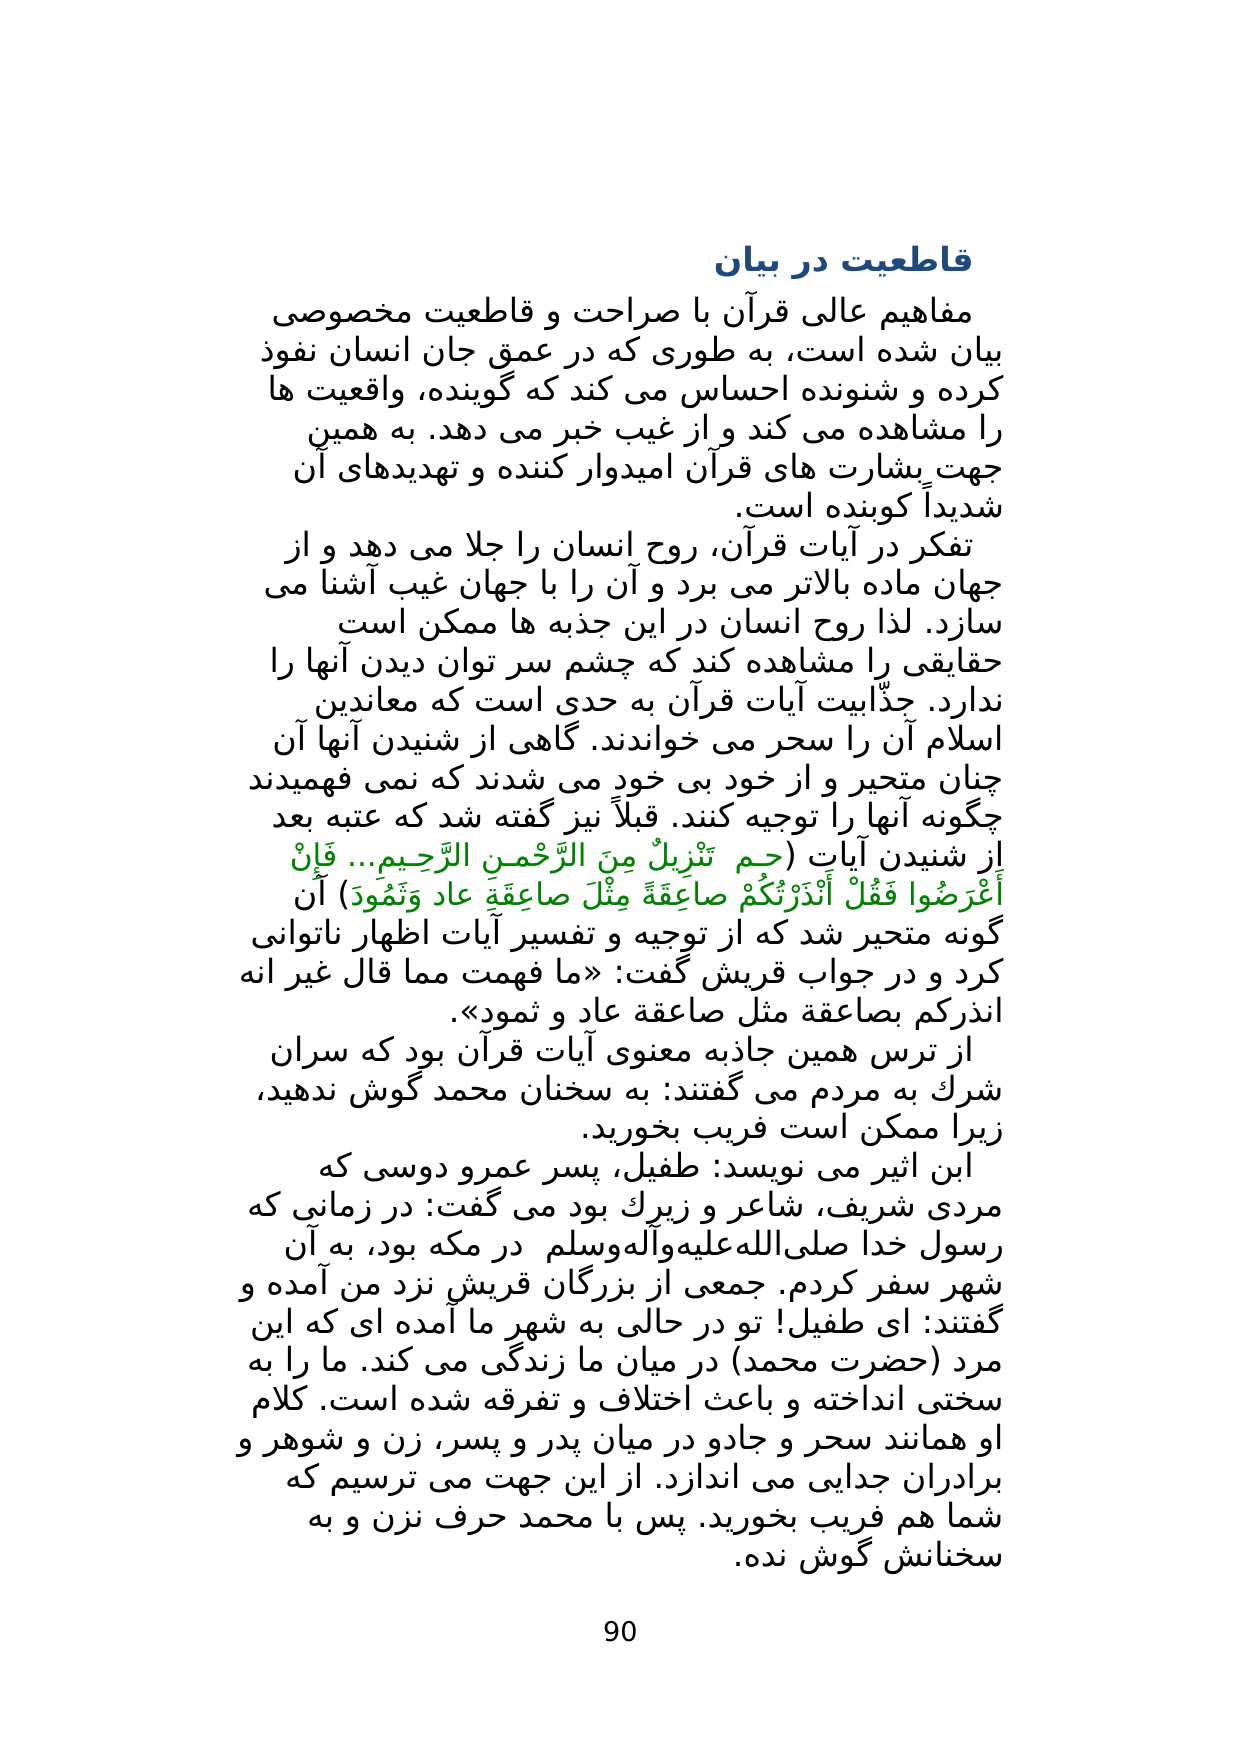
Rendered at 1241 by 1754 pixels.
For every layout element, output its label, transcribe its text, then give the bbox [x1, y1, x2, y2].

text مفاهيم عالى قرآن با صراحت و قاطعيت مخصوصى بيان شده است، به طورى كه در عمق جان انسان نفوذ كرده و شنونده احساس مى كند كه گوينده، واقعيت ها را مشاهده مى كند و از غيب خبر مى دهد. به همين جهت بشارت هاى قرآن اميدوار كننده و تهديدهاى آن شديداً كوبنده است. [236, 292, 1004, 525]
text از ترس همين جاذبه معنوى آيات قرآن بود كه سران شرك به مردم مى گفتند: به سخنان محمد گوش ندهيد، زيرا ممكن است فريب بخوريد. [236, 1030, 1004, 1147]
text تفكر در آيات قرآن، روح انسان را جلا مى دهد و از جهان ماده بالاتر مى برد و آن را با جهان غيب آشنا مى سازد. لذا روح انسان در اين جذبه ها ممكن است حقايقى را مشاهده كند كه چشم سر توان ديدن آنها را ندارد. جذّابيت آيات قرآن به حدى است كه معاندين اسلام آن را سحر مى خواندند. گاهى از شنيدن آنها آن چنان متحير و از خود بى خود مى شدند كه نمى فهميدند چگونه آنها را توجيه كنند. قبلاً نيز گفته شد كه عتبه بعد از شنيدن آيات (حـم تَنْزِيلٌ مِنَ الرَّحْمـنِ الرَّحِـيمِ... فَإِنْ أَعْرَضُوا فَقُلْ أَنْذَرْتُكُمْ صاعِقَةً مِثْلَ صاعِقَةِ عاد وَثَمُودَ) آن گونه متحير شد كه از توجيه و تفسير آيات اظهار ناتوانى كرد و در جواب قريش گفت: «ما فهمت مما قال غير انه انذركم بصاعقة مثل صاعقة عاد و ثمود». [236, 525, 1004, 1030]
text ابن اثير مى نويسد: طفيل، پسر عمرو دوسى كه مردى شريف، شاعر و زيرك بود مى گفت: در زمانى كه رسول خدا صلى‌الله‌عليه‌وآله‌وسلم در مكه بود، به آن شهر سفر كردم. جمعى از بزرگان قريش نزد من آمده و گفتند: اى طفيل! تو در حالى به شهر ما آمده اى كه اين مرد (حضرت محمد) در ميان ما زندگى مى كند. ما را به سختى انداخته و باعث اختلاف و تفرقه شده است. كلام او همانند سحر و جادو در ميان پدر و پسر، زن و شوهر و برادران جدايى مى اندازد. از اين جهت مى ترسيم كه شما هم فريب بخوريد. پس با محمد حرف نزن و به سخنانش گوش نده. [236, 1147, 1004, 1574]
subtitle قاطعيت در بيان [236, 241, 1004, 279]
